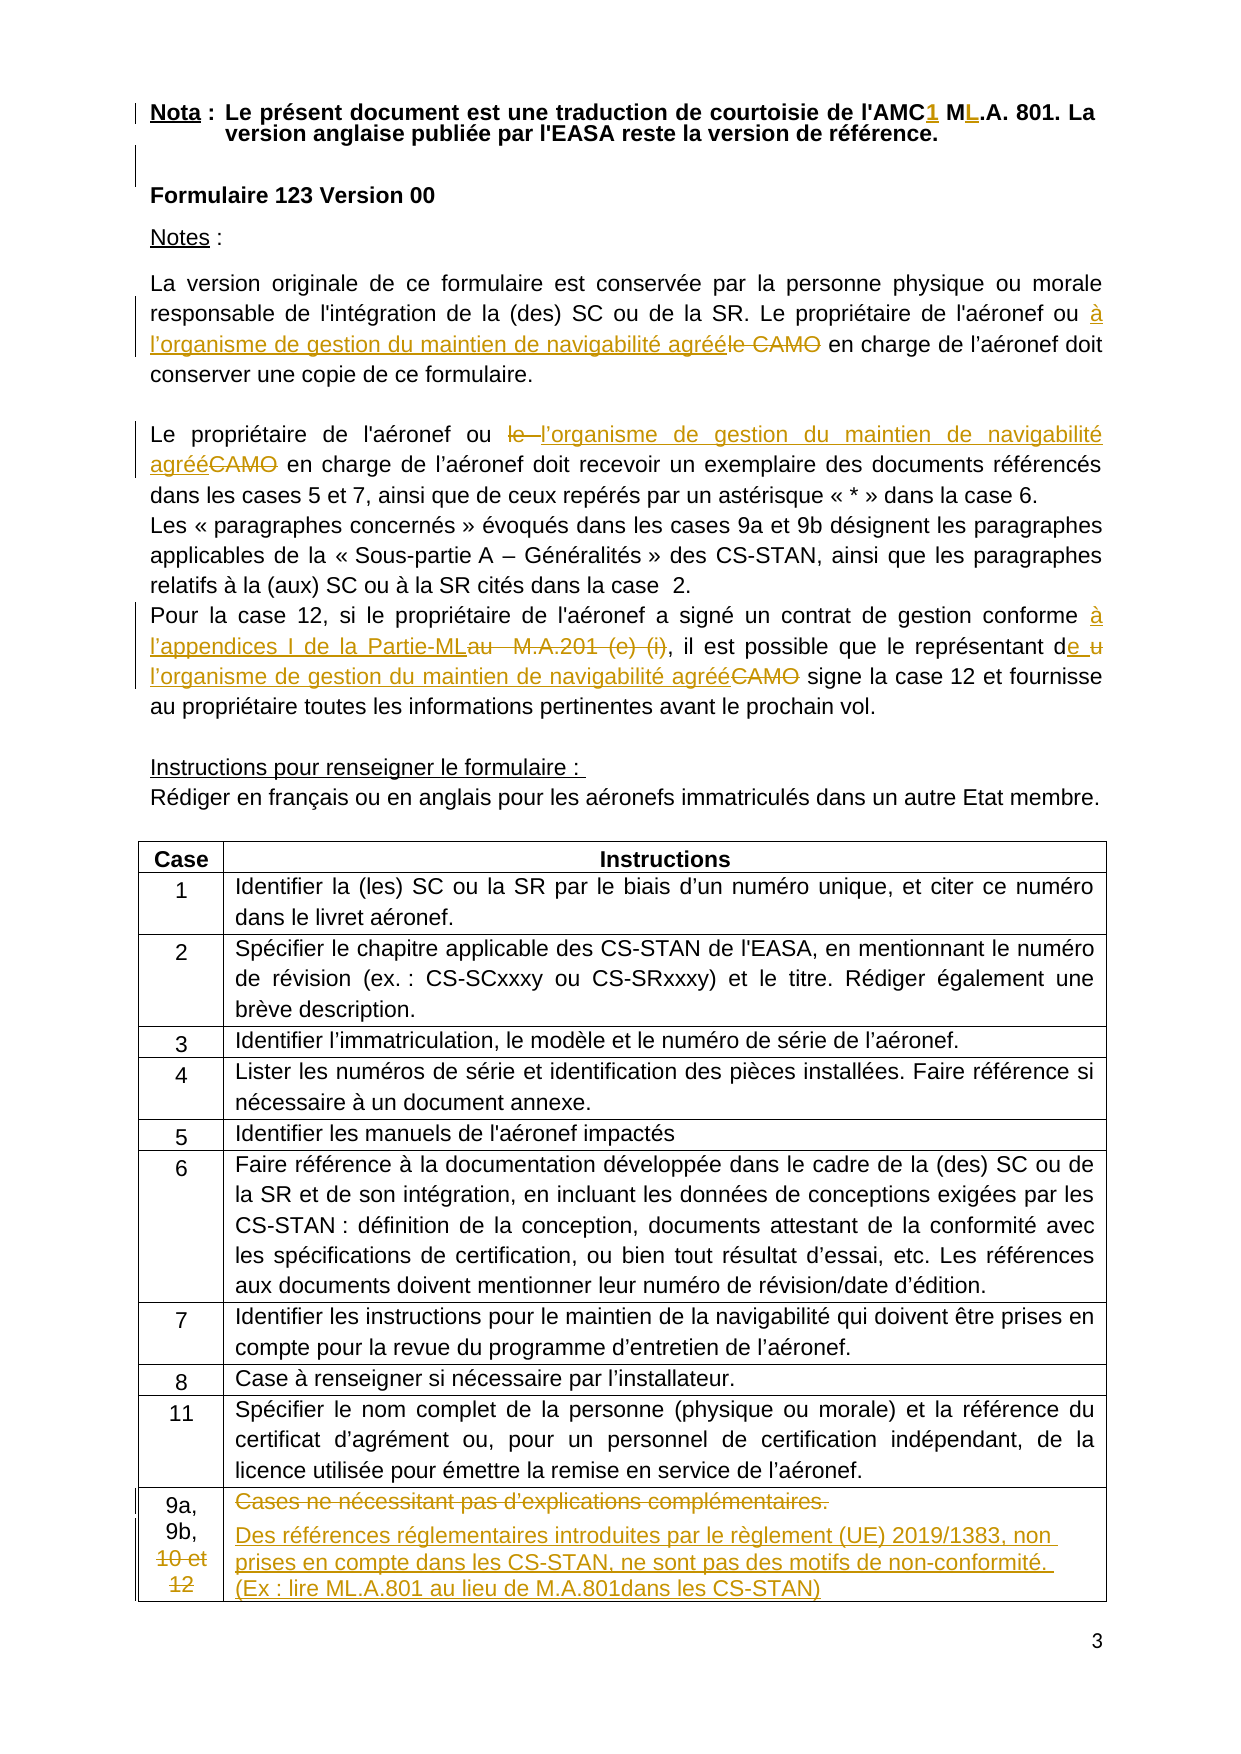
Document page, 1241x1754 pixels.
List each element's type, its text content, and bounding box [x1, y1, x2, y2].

table_cell 11 [139, 1396, 223, 1487]
table_header Instructions [224, 842, 1106, 872]
table_cell 5 [139, 1120, 223, 1150]
text Le propriétaire de l'aéronef ou en charge de l’aéronef doit recevoir un exemplaire des documents référencés dans les cases 5 et 7, ainsi que de ceux repérés par un astérisque « * » dans la case 6. [150, 421, 1103, 508]
text Rédiger en français ou en anglais pour les aéronefs immatriculés dans un autre Etat membre. [150, 784, 1103, 810]
table_cell Identifier les manuels de l'aéronef impactés [224, 1120, 1106, 1150]
table_cell Spécifier le chapitre applicable des CS-STAN de l'EASA, en mentionnant le numéro de révision (ex. : CS-SCxxxy ou CS-SRxxxy) et le titre. Rédiger également une brève description. [224, 935, 1106, 1026]
table_cell Faire référence à la documentation développée dans le cadre de la (des) SC ou de la SR et de son intégration, en incluant les données de conceptions exigées par les CS-STAN : définition de la conception, documents attestant de la conformité avec les spécifications de certification, ou bien tout résultat d’essai, etc. Les références aux documents doivent mentionner leur numéro de révision/date d’édition. [224, 1151, 1106, 1302]
text Les « paragraphes concernés » évoqués dans les cases 9a et 9b désignent les paragraphes applicables de la « Sous-partie A – Généralités » des CS-STAN, ainsi que les paragraphes relatifs à la (aux) SC ou à la SR cités dans la case 2. [150, 512, 1103, 598]
table_header Case [139, 842, 223, 872]
table_cell Spécifier le nom complet de la personne (physique ou morale) et la référence du certificat d’agrément ou, pour un personnel de certification indépendant, de la licence utilisée pour émettre la remise en service de l’aéronef. [224, 1396, 1106, 1487]
text La version originale de ce formulaire est conservée par la personne physique ou morale responsable de l'intégration de la (des) SC ou de la SR. Le propriétaire de l'aéronef ou en charge de l’aéronef doit conserver une copie de ce formulaire. [150, 270, 1103, 387]
table_cell 3 [139, 1027, 223, 1057]
table_cell Lister les numéros de série et identification des pièces installées. Faire référence si nécessaire à un document annexe. [224, 1058, 1106, 1119]
table_cell 4 [139, 1058, 223, 1119]
table_cell Identifier les instructions pour le maintien de la navigabilité qui doivent être prises en compte pour la revue du programme d’entretien de l’aéronef. [224, 1303, 1106, 1364]
table_cell 9a, 9b, [139, 1488, 223, 1601]
table_cell [224, 1488, 1106, 1601]
text Notes : [150, 228, 1103, 249]
table_cell Case à renseigner si nécessaire par l’installateur. [224, 1365, 1106, 1395]
table_cell 1 [139, 873, 223, 934]
text Formulaire 123 Version 00 [150, 187, 1103, 208]
table_cell 6 [139, 1151, 223, 1302]
table_cell 2 [139, 935, 223, 1026]
text Nota : Le présent document est une traduction de courtoisie de l'AMC M.A. 801. La version anglaise publiée par l'EASA reste la version de référence. [150, 103, 1103, 145]
text Instructions pour renseigner le formulaire : [150, 759, 1103, 780]
table_cell 8 [139, 1365, 223, 1395]
table_cell Identifier l’immatriculation, le modèle et le numéro de série de l’aéronef. [224, 1027, 1106, 1057]
text Pour la case 12, si le propriétaire de l'aéronef a signé un contrat de gestion conforme , il est possible que le représentant d signe la case 12 et fournisse au propriétaire toutes les informations pertinentes avant le prochain vol. [150, 602, 1103, 719]
table_cell 7 [139, 1303, 223, 1364]
table_cell Identifier la (les) SC ou la SR par le biais d’un numéro unique, et citer ce numéro dans le livret aéronef. [224, 873, 1106, 934]
